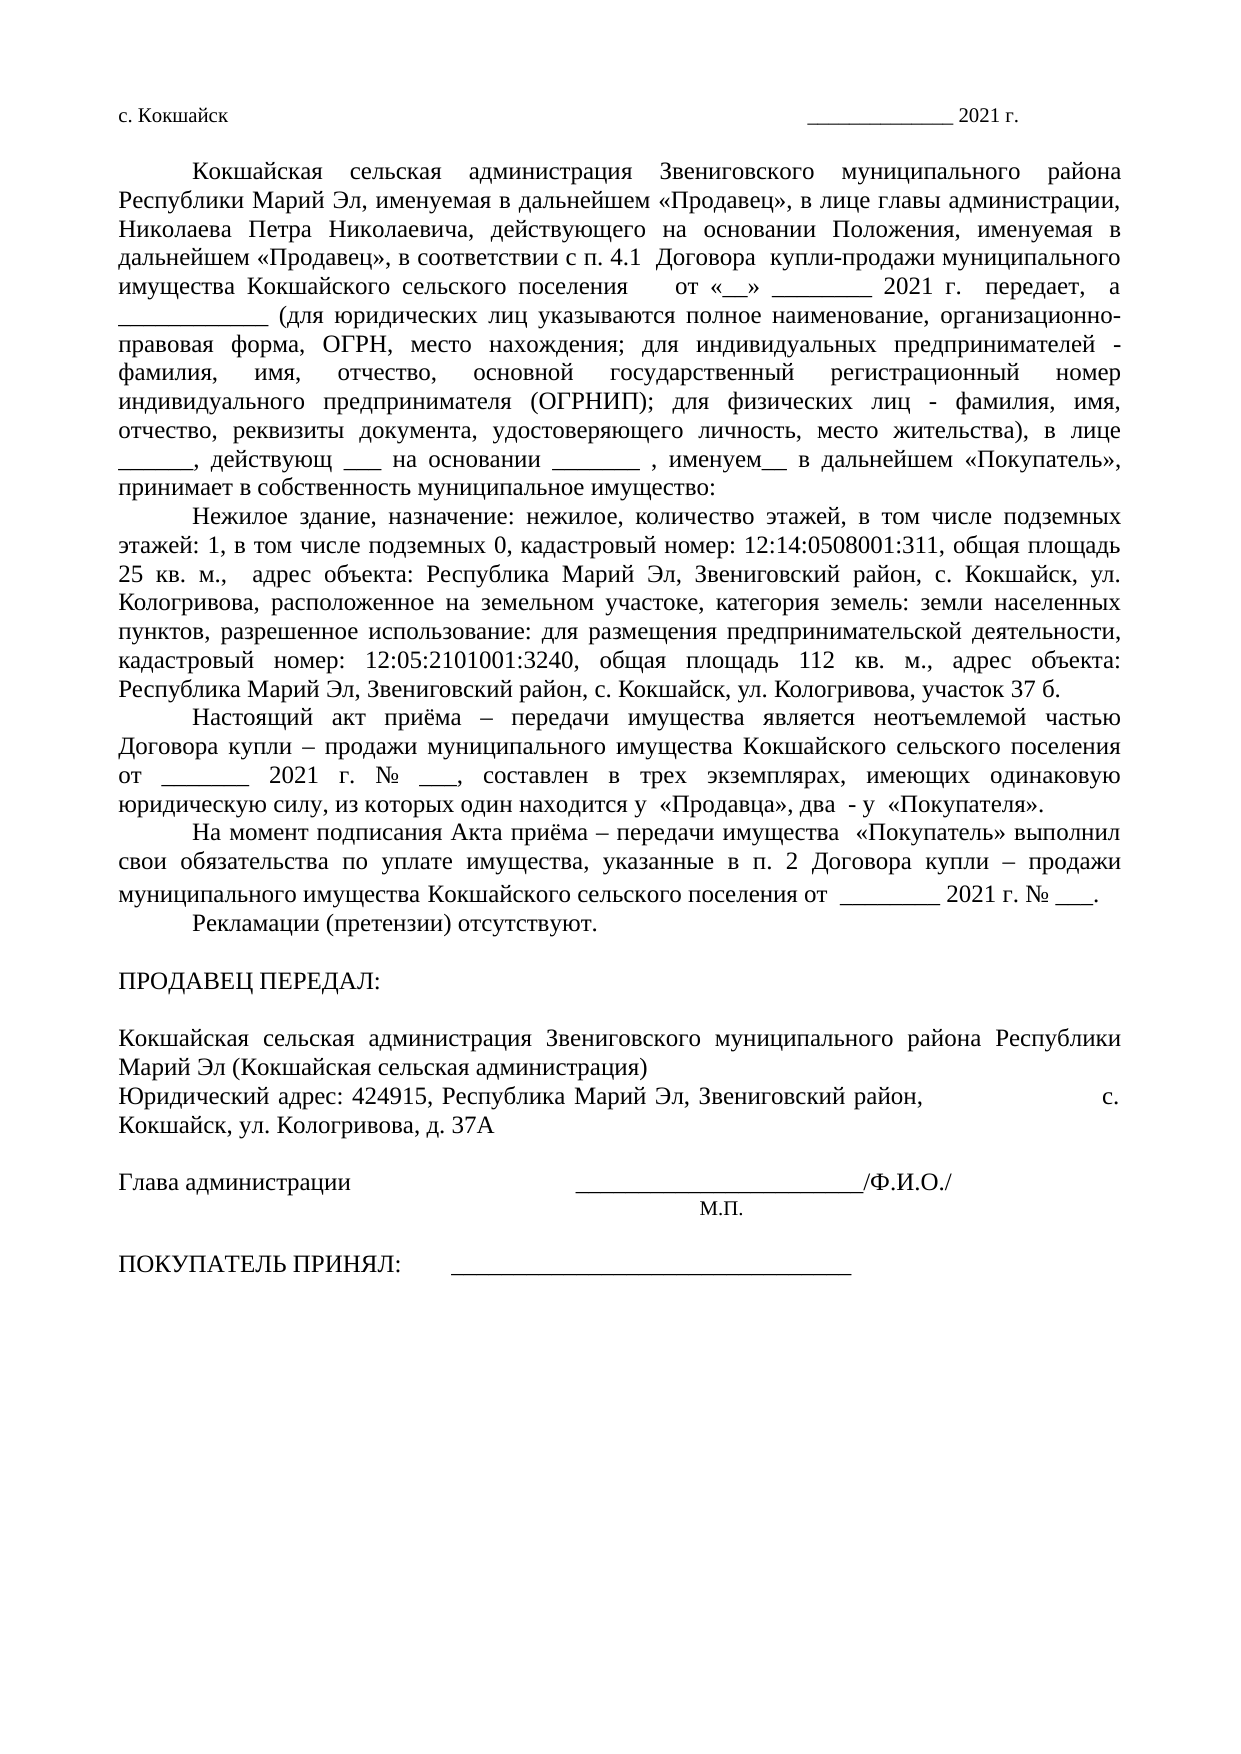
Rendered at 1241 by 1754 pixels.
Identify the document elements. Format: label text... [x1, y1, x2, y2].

text с. Кокшайск ______________ 2021 г. [118, 103, 1122, 127]
text Кокшайская сельская администрация Звениговского муниципального района Республики Марий Эл, именуемая в дальнейшем «Продавец», в лице главы администрации, Николаева Петра Николаевича, действующего на основании Положения, именуемая в дальнейшем «Продавец», в соответствии с п. 4.1 Договора купли-продажи муниципального имущества Кокшайского сельского поселения от «__» ________ 2021 г. передает, а ____________ (для юридических лиц указываются полное наименование, организационно-правовая форма, ОГРН, место нахождения; для индивидуальных предпринимателей - фамилия, имя, отчество, основной государственный регистрационный номер индивидуального предпринимателя (ОГРНИП); для физических лиц - фамилия, имя, отчество, реквизиты документа, удостоверяющего личность, место жительства), в лице ______, действующ ___ на основании _______ , именуем__ в дальнейшем «Покупатель», принимает в собственность муниципальное имущество: [118, 156, 1122, 501]
text ПРОДАВЕЦ ПЕРЕДАЛ: [118, 966, 1122, 995]
text Рекламации (претензии) отсутствуют. [118, 908, 1122, 937]
text Нежилое здание, назначение: нежилое, количество этажей, в том числе подземных этажей: 1, в том числе подземных 0, кадастровый номер: 12:14:0508001:311, общая площадь 25 кв. м., адрес объекта: Республика Марий Эл, Звениговский район, с. Кокшайск, ул. Кологривова, расположенное на земельном участоке, категория земель: земли населенных пунктов, разрешенное использование: для размещения предпринимательской деятельности, кадастровый номер: 12:05:2101001:3240, общая площадь 112 кв. м., адрес объекта: Республика Марий Эл, Звениговский район, с. Кокшайск, ул. Кологривова, участок 37 б. [118, 501, 1122, 702]
text ПОКУПАТЕЛЬ ПРИНЯЛ: ________________________________ [118, 1249, 1122, 1278]
text Кокшайская сельская администрация Звениговского муниципального района Республики Марий Эл (Кокшайская сельская администрация) [118, 1023, 1122, 1081]
text На момент подписания Акта приёма – передачи имущества «Покупатель» выполнил свои обязательства по уплате имущества, указанные в п. 2 Договора купли – продажи муниципального имущества Кокшайского сельского поселения от ________ 2021 г. № ___. [118, 817, 1122, 908]
text М.П. [118, 1196, 1122, 1220]
text Глава администрации _______________________/Ф.И.О./ [118, 1167, 1122, 1196]
text Юридический адрес: 424915, Республика Марий Эл, Звениговский район, с. Кокшайск, ул. Кологривова, д. 37А [118, 1081, 1122, 1138]
text Настоящий акт приёма – передачи имущества является неотъемлемой частью Договора купли – продажи муниципального имущества Кокшайского сельского поселения от _______ 2021 г. № ___, составлен в трех экземплярах, имеющих одинаковую юридическую силу, из которых один находится у «Продавца», два - у «Покупателя». [118, 702, 1122, 817]
